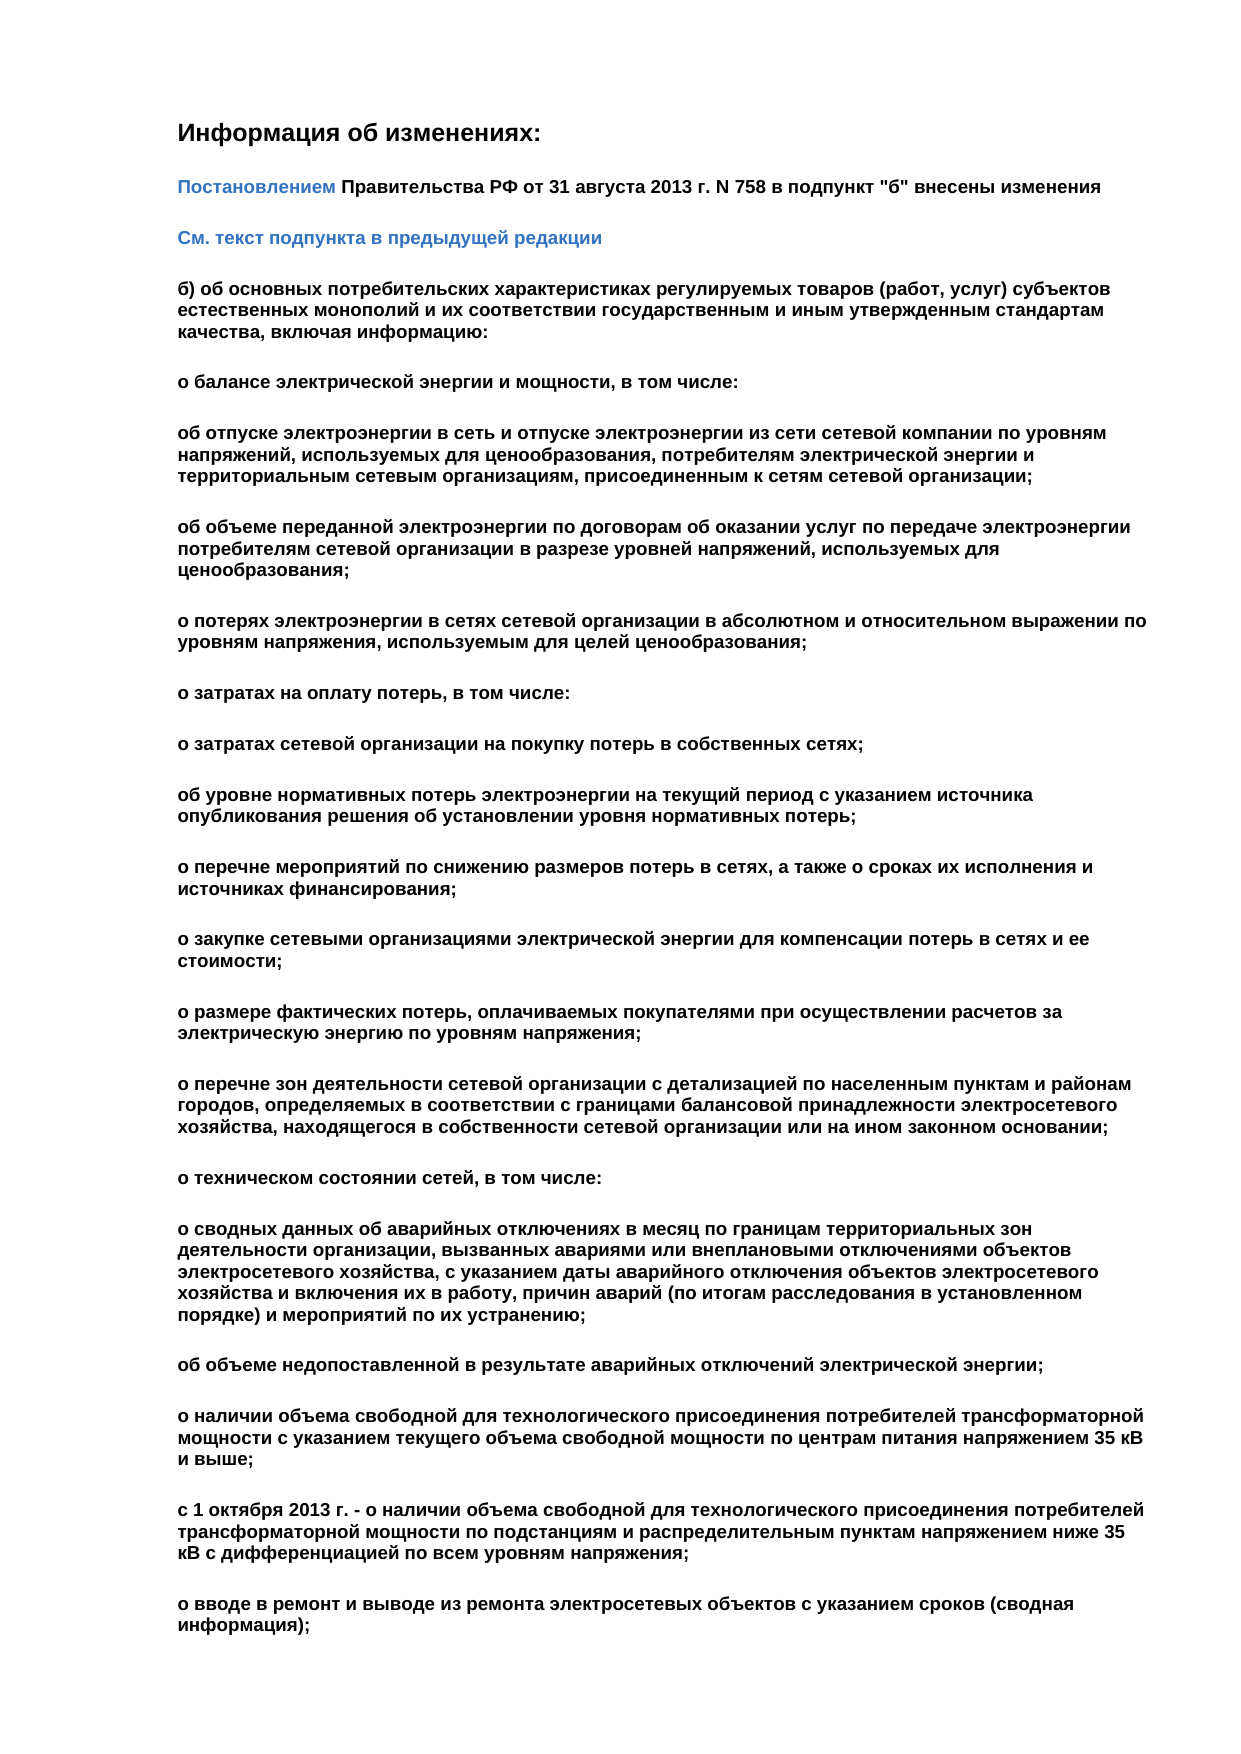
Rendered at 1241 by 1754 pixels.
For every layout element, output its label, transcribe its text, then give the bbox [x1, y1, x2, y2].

text об объеме переданной электроэнергии по договорам об оказании услуг по передаче электроэнергии потребителям сетевой организации в разрезе уровней напряжений, используемых для ценообразования; [177, 516, 1152, 581]
text о перечне мероприятий по снижению размеров потерь в сетях, а также о сроках их исполнения и источниках финансирования; [177, 856, 1152, 899]
text об отпуске электроэнергии в сеть и отпуске электроэнергии из сети сетевой компании по уровням напряжений, используемых для ценообразования, потребителям электрической энергии и территориальным сетевым организациям, присоединенным к сетям сетевой организации; [177, 422, 1152, 487]
text о затратах сетевой организации на покупку потерь в собственных сетях; [177, 733, 1152, 754]
text Информация об изменениях: [177, 118, 1152, 147]
text о техническом состоянии сетей, в том числе: [177, 1167, 1152, 1188]
text о балансе электрической энергии и мощности, в том числе: [177, 371, 1152, 393]
text См. текст подпункта в предыдущей редакции [177, 227, 1152, 248]
text о размере фактических потерь, оплачиваемых покупателями при осуществлении расчетов за электрическую энергию по уровням напряжения; [177, 1000, 1152, 1043]
text о наличии объема свободной для технологического присоединения потребителей трансформаторной мощности с указанием текущего объема свободной мощности по центрам питания напряжением 35 кВ и выше; [177, 1405, 1152, 1470]
text с 1 октября 2013 г. - о наличии объема свободной для технологического присоединения потребителей трансформаторной мощности по подстанциям и распределительным пунктам напряжением ниже 35 кВ с дифференциацией по всем уровням напряжения; [177, 1499, 1152, 1563]
text о потерях электроэнергии в сетях сетевой организации в абсолютном и относительном выражении по уровням напряжения, используемым для целей ценообразования; [177, 610, 1152, 653]
text б) об основных потребительских характеристиках регулируемых товаров (работ, услуг) субъектов естественных монополий и их соответствии государственным и иным утвержденным стандартам качества, включая информацию: [177, 277, 1152, 342]
text Постановлением Правительства РФ от 31 августа 2013 г. N 758 в подпункт "б" внесены изменения [177, 176, 1152, 198]
text о закупке сетевыми организациями электрической энергии для компенсации потерь в сетях и ее стоимости; [177, 928, 1152, 971]
text о перечне зон деятельности сетевой организации с детализацией по населенным пунктам и районам городов, определяемых в соответствии с границами балансовой принадлежности электросетевого хозяйства, находящегося в собственности сетевой организации или на ином законном основании; [177, 1073, 1152, 1137]
text о затратах на оплату потерь, в том числе: [177, 682, 1152, 704]
text о сводных данных об аварийных отключениях в месяц по границам территориальных зон деятельности организации, вызванных авариями или внеплановыми отключениями объектов электросетевого хозяйства, с указанием даты аварийного отключения объектов электросетевого хозяйства и включения их в работу, причин аварий (по итогам расследования в установленном порядке) и мероприятий по их устранению; [177, 1217, 1152, 1325]
text об объеме недопоставленной в результате аварийных отключений электрической энергии; [177, 1354, 1152, 1376]
text об уровне нормативных потерь электроэнергии на текущий период с указанием источника опубликования решения об установлении уровня нормативных потерь; [177, 783, 1152, 827]
text о вводе в ремонт и выводе из ремонта электросетевых объектов с указанием сроков (сводная информация); [177, 1593, 1152, 1636]
